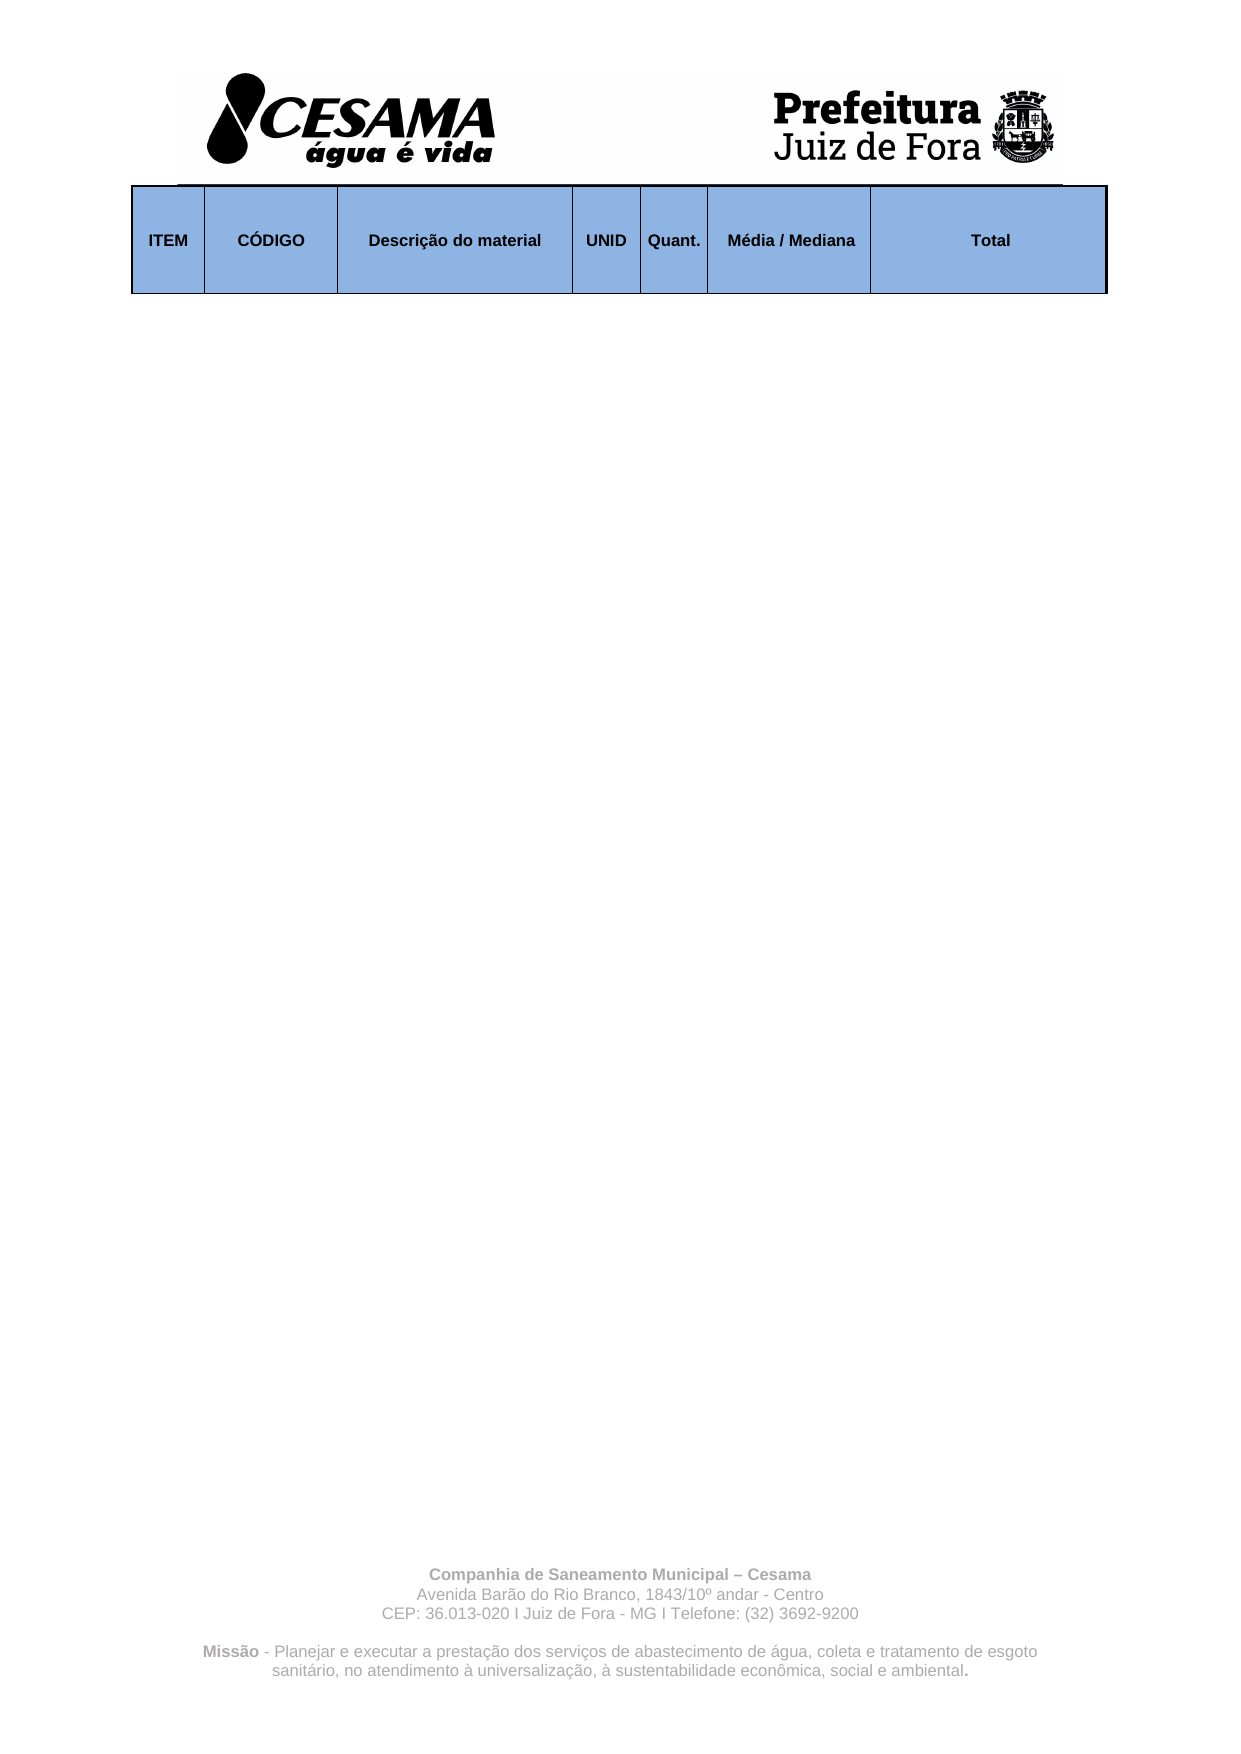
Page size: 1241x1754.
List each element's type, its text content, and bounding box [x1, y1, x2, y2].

picture [177, 73, 1063, 185]
table_header UNID [573, 187, 640, 293]
table_header ITEM [133, 187, 204, 293]
table_header Quant. [641, 187, 707, 293]
table_header Descrição do material [338, 187, 572, 293]
table_header CÓDIGO [205, 187, 337, 293]
table_header Total [871, 187, 1105, 293]
table_header Média / Mediana [708, 187, 870, 293]
